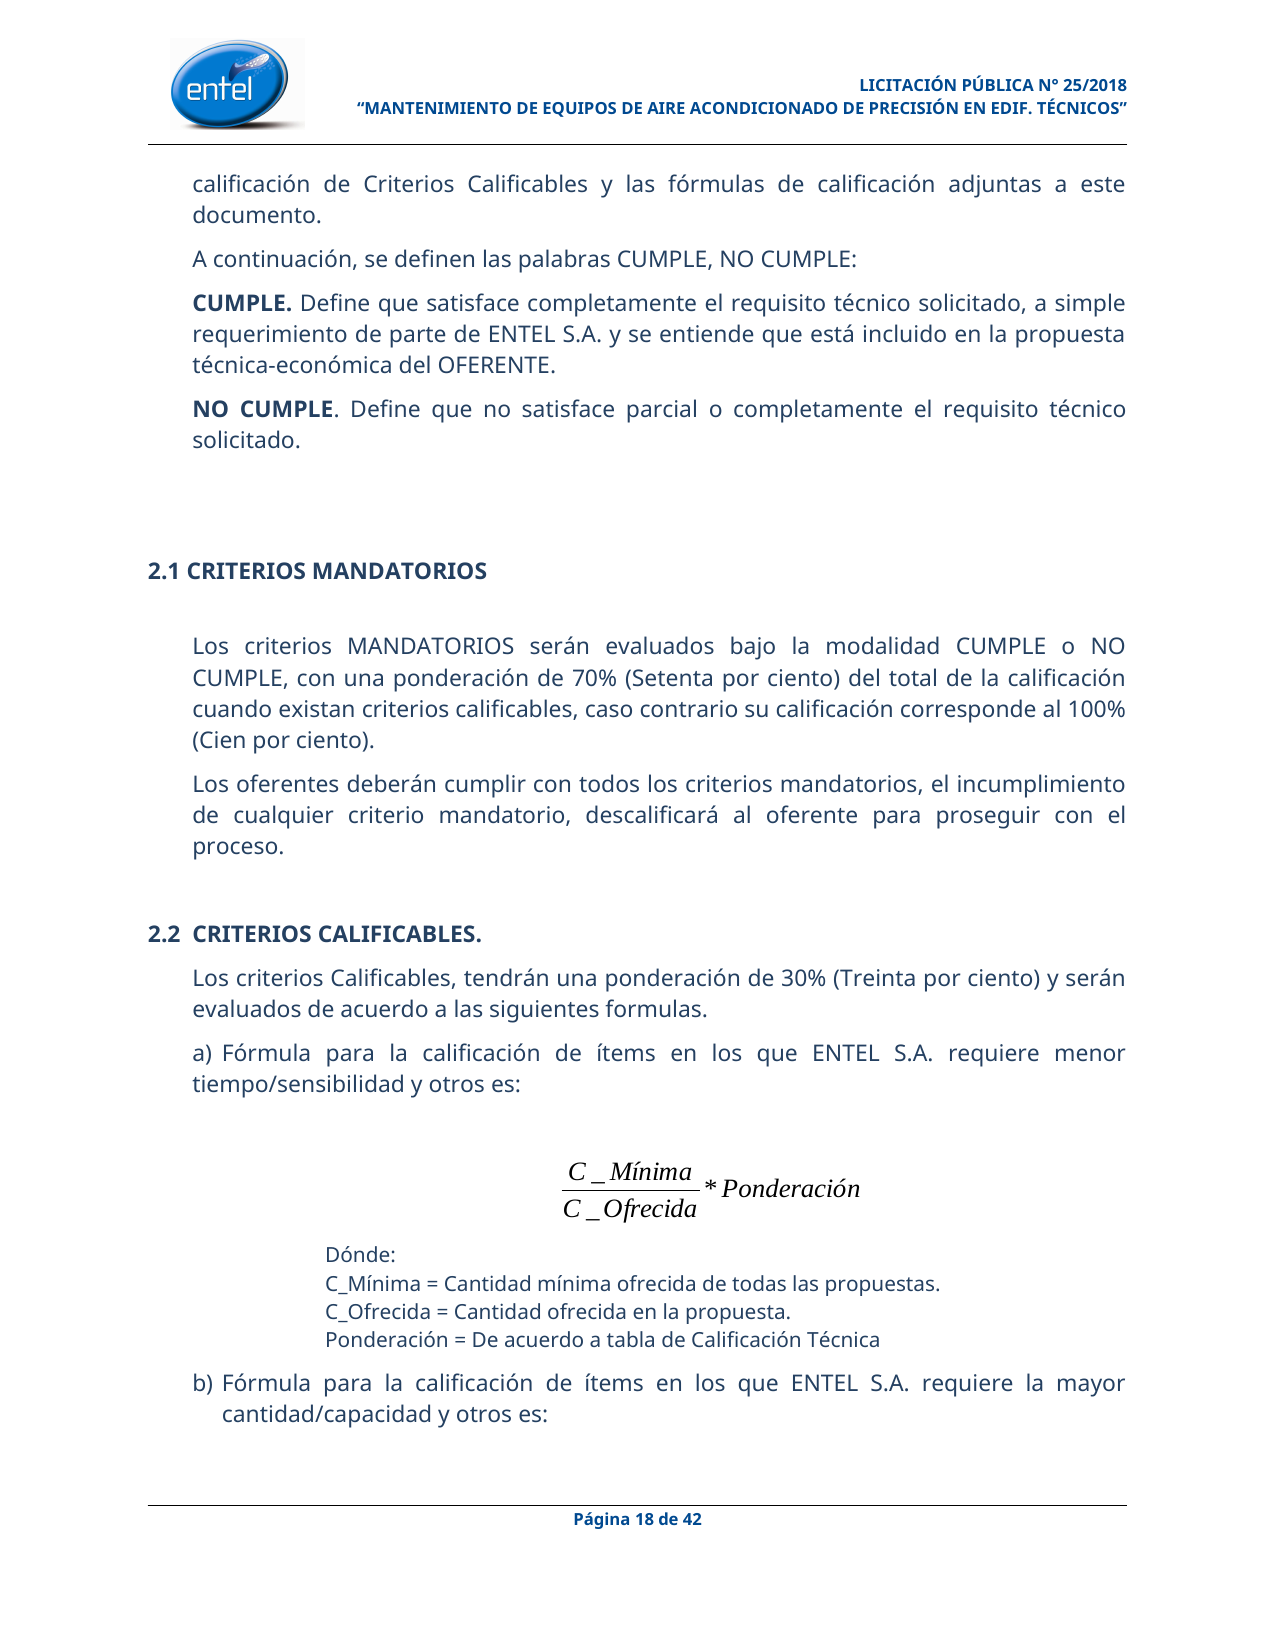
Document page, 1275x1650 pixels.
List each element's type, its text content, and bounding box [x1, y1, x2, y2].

list CRITERIOS CALIFICABLES. [148, 918, 1127, 949]
list CUMPLE. Define que satisface completamente el requisito técnico solicitado, a simple requerimiento de parte de ENTEL S.A. y se entiende que está incluido en la propuesta técnica-económica del OFERENTE. [192, 287, 1127, 380]
list Dónde: [318, 1240, 1127, 1269]
list C_Ofrecida = Cantidad ofrecida en la propuesta. [325, 1297, 1127, 1326]
list Los criterios Calificables, tendrán una ponderación de 30% (Treinta por ciento) y serán evaluados de acuerdo a las siguientes formulas. [192, 962, 1127, 1024]
list NO CUMPLE. Define que no satisface parcial o completamente el requisito técnico solicitado. [192, 393, 1127, 455]
list Los criterios MANDATORIOS serán evaluados bajo la modalidad CUMPLE o NO CUMPLE, con una ponderación de 70% (Setenta por ciento) del total de la calificación cuando existan criterios calificables, caso contrario su calificación corresponde al 100% (Cien por ciento). [192, 630, 1127, 755]
list A continuación, se definen las palabras CUMPLE, NO CUMPLE: [192, 243, 1127, 274]
list Los oferentes deberán cumplir con todos los criterios mandatorios, el incumplimiento de cualquier criterio mandatorio, descalificará al oferente para proseguir con el proceso. [192, 768, 1127, 862]
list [192, 168, 1127, 230]
picture [170, 38, 305, 130]
list C_Mínima = Cantidad mínima ofrecida de todas las propuestas. [325, 1269, 1127, 1297]
list Ponderación = De acuerdo a tabla de Calificación Técnica [325, 1326, 1127, 1354]
list 2.1 CRITERIOS MANDATORIOS [148, 555, 1127, 587]
list Fórmula para la calificación de ítems en los que ENTEL S.A. requiere la mayor cantidad/capacidad y otros es: [192, 1367, 1127, 1429]
list Fórmula para la calificación de ítems en los que ENTEL S.A. requiere menor tiempo/sensibilidad y otros es: [192, 1037, 1127, 1099]
